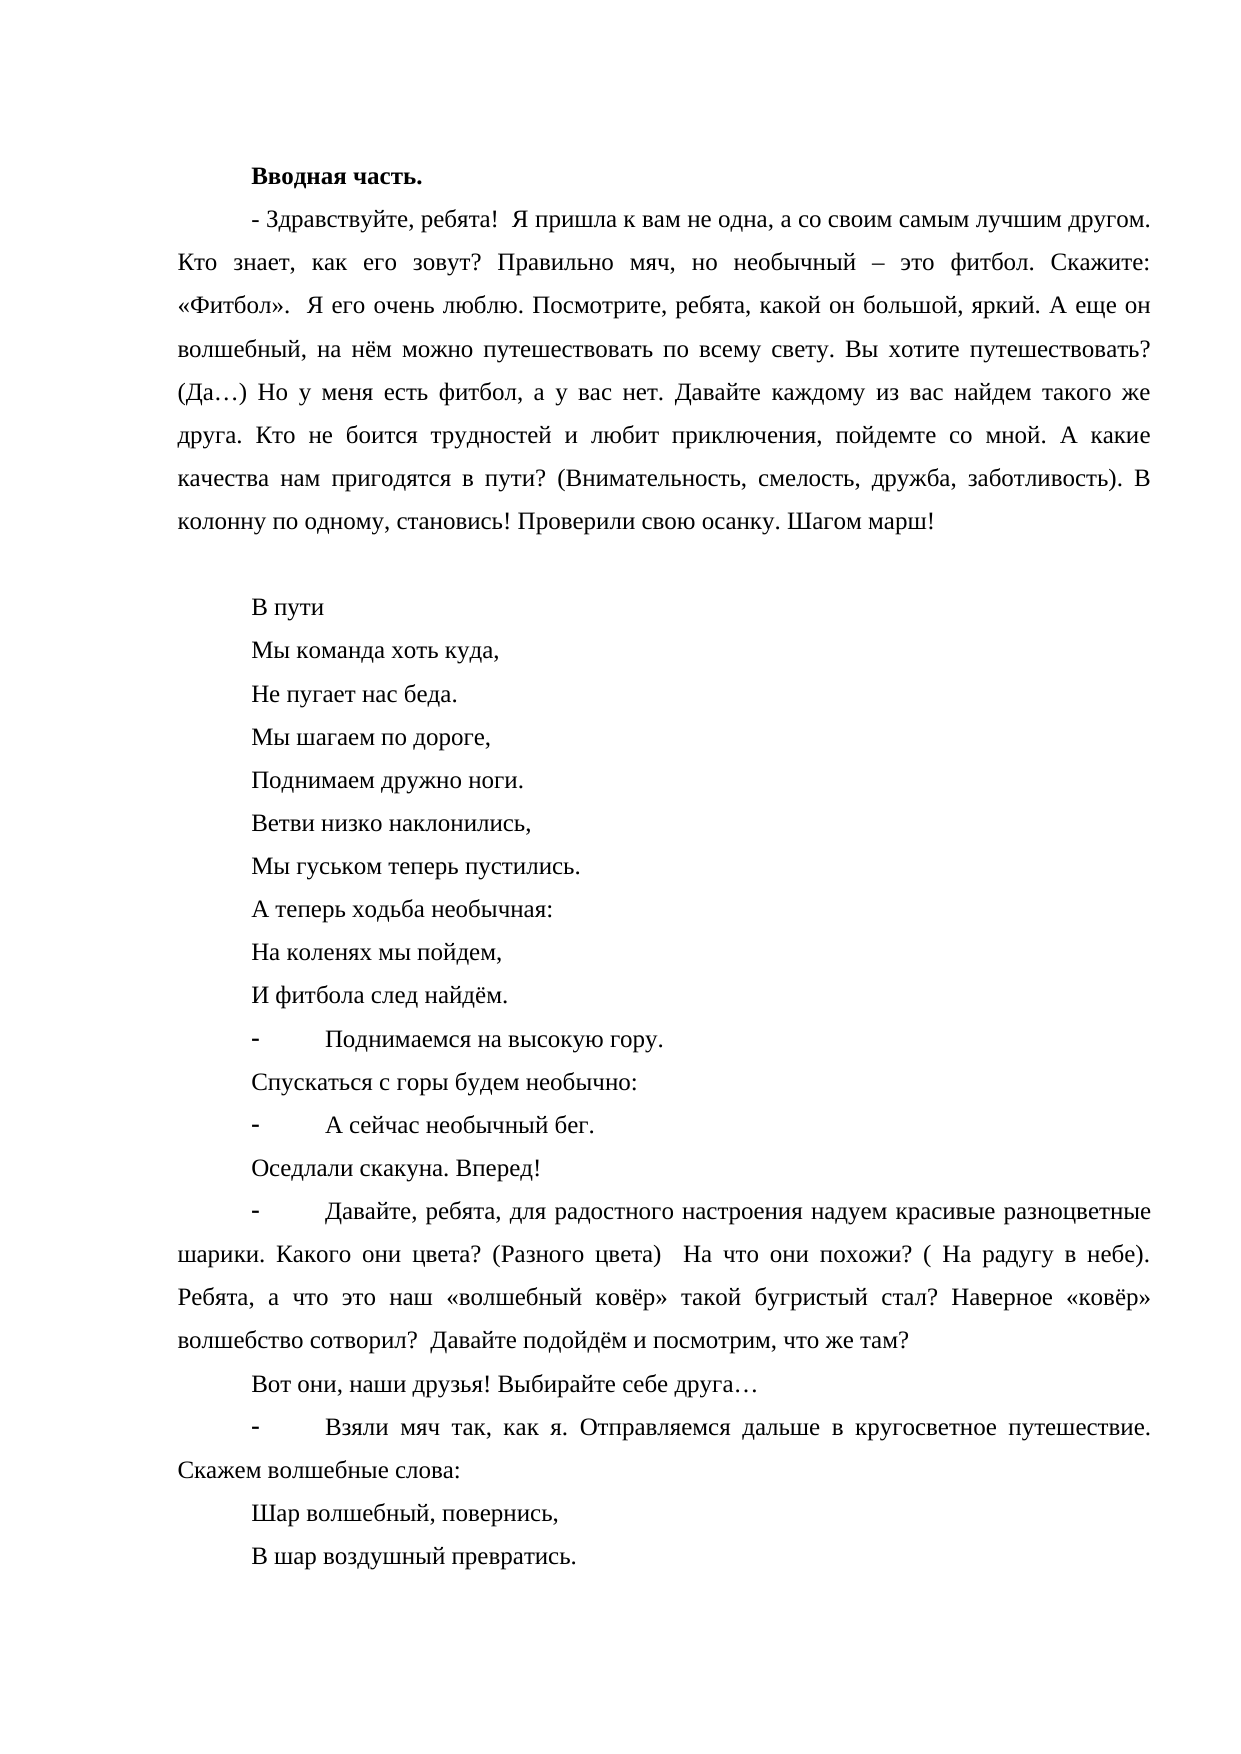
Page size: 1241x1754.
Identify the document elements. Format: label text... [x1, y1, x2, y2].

text И фитбола след найдём. [177, 981, 1152, 1009]
text А теперь ходьба необычная: [177, 894, 1152, 923]
list Поднимаемся на высокую гору. [177, 1024, 1152, 1052]
list Взяли мяч так, как я. Отправляемся дальше в кругосветное путешествие. Скажем волшебные слова: [177, 1412, 1152, 1484]
text Вводная часть. [177, 161, 1152, 190]
text Мы шагаем по дороге, [177, 722, 1152, 751]
text Шар волшебный, повернись, [177, 1498, 1152, 1527]
text Спускаться с горы будем необычно: [177, 1067, 1152, 1096]
text - Здравствуйте, ребята! Я пришла к вам не одна, а со своим самым лучшим другом. Кто знает, как его зовут? Правильно мяч, но необычный – это фитбол. Скажите: «Фитбол». Я его очень люблю. Посмотрите, ребята, какой он большой, яркий. А еще он волшебный, на нём можно путешествовать по всему свету. Вы хотите путешествовать? (Да…) Но у меня есть фитбол, а у вас нет. Давайте каждому из вас найдем такого же друга. Кто не боится трудностей и любит приключения, пойдемте со мной. А какие качества нам пригодятся в пути? (Внимательность, смелость, дружба, заботливость). В колонну по одному, становись! Проверили свою осанку. Шагом марш! [177, 204, 1152, 535]
text Мы команда хоть куда, [177, 636, 1152, 664]
text Вот они, наши друзья! Выбирайте себе друга… [177, 1369, 1152, 1397]
text В пути [177, 592, 1152, 621]
text В шар воздушный превратись. [177, 1541, 1152, 1570]
text Оседлали скакуна. Вперед! [177, 1153, 1152, 1182]
text На коленях мы пойдем, [177, 937, 1152, 966]
text Не пугает нас беда. [177, 679, 1152, 707]
list Давайте, ребята, для радостного настроения надуем красивые разноцветные шарики. Какого они цвета? (Разного цвета) На что они похожи? ( На радугу в небе). Ребята, а что это наш «волшебный ковёр» такой бугристый стал? Наверное «ковёр» волшебство сотворил? Давайте подойдём и посмотрим, что же там? [177, 1196, 1152, 1354]
list А сейчас необычный бег. [177, 1110, 1152, 1139]
text Ветви низко наклонились, [177, 808, 1152, 837]
text Мы гуськом теперь пустились. [177, 851, 1152, 880]
text Поднимаем дружно ноги. [177, 765, 1152, 794]
